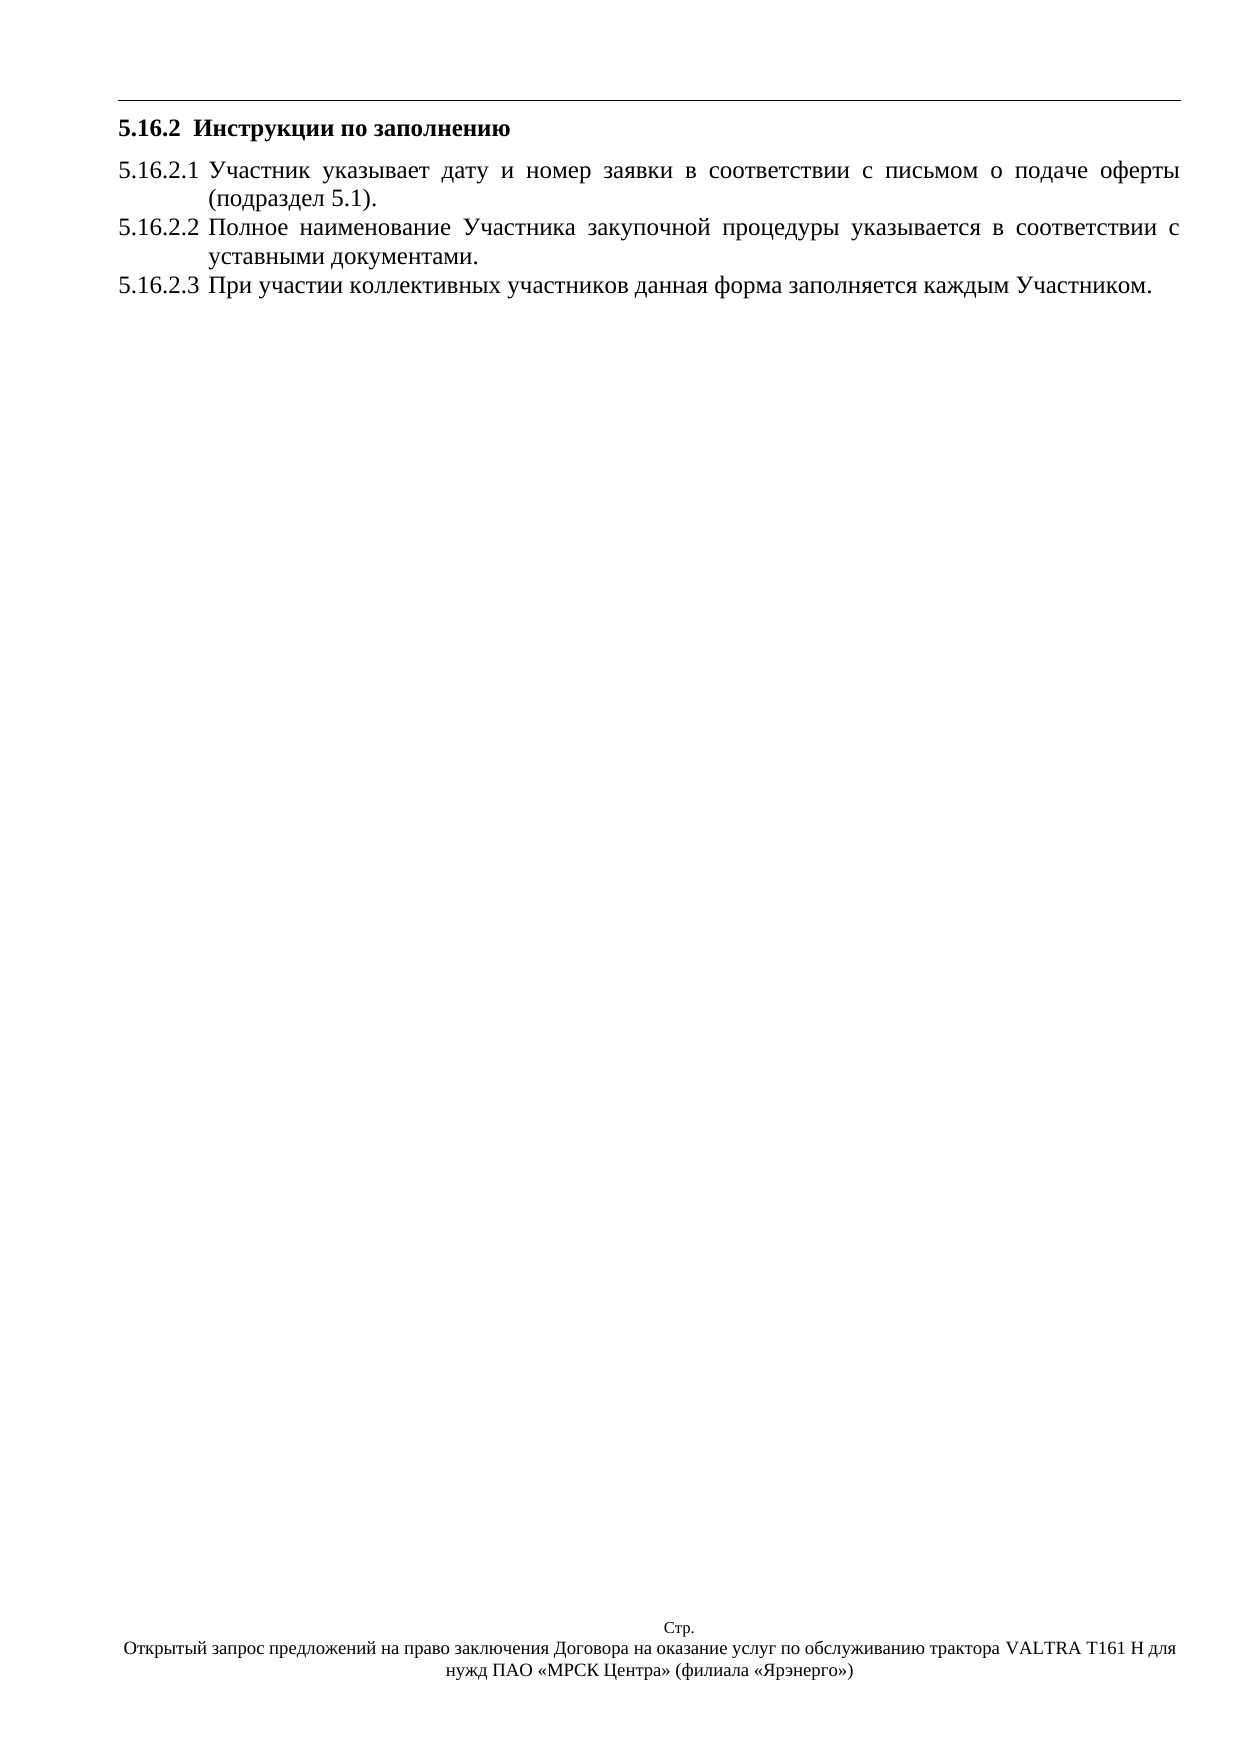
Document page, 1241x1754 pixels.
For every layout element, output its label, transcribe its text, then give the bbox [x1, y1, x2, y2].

list При участии коллективных участников данная форма заполняется каждым Участником. [118, 270, 1181, 298]
list Полное наименование Участника закупочной процедуры указывается в соответствии с уставными документами. [118, 212, 1181, 270]
subtitle Инструкции по заполнению [118, 113, 1181, 142]
list Участник указывает дату и номер заявки в соответствии с письмом о подаче оферты (подраздел 5.1). [118, 155, 1181, 212]
